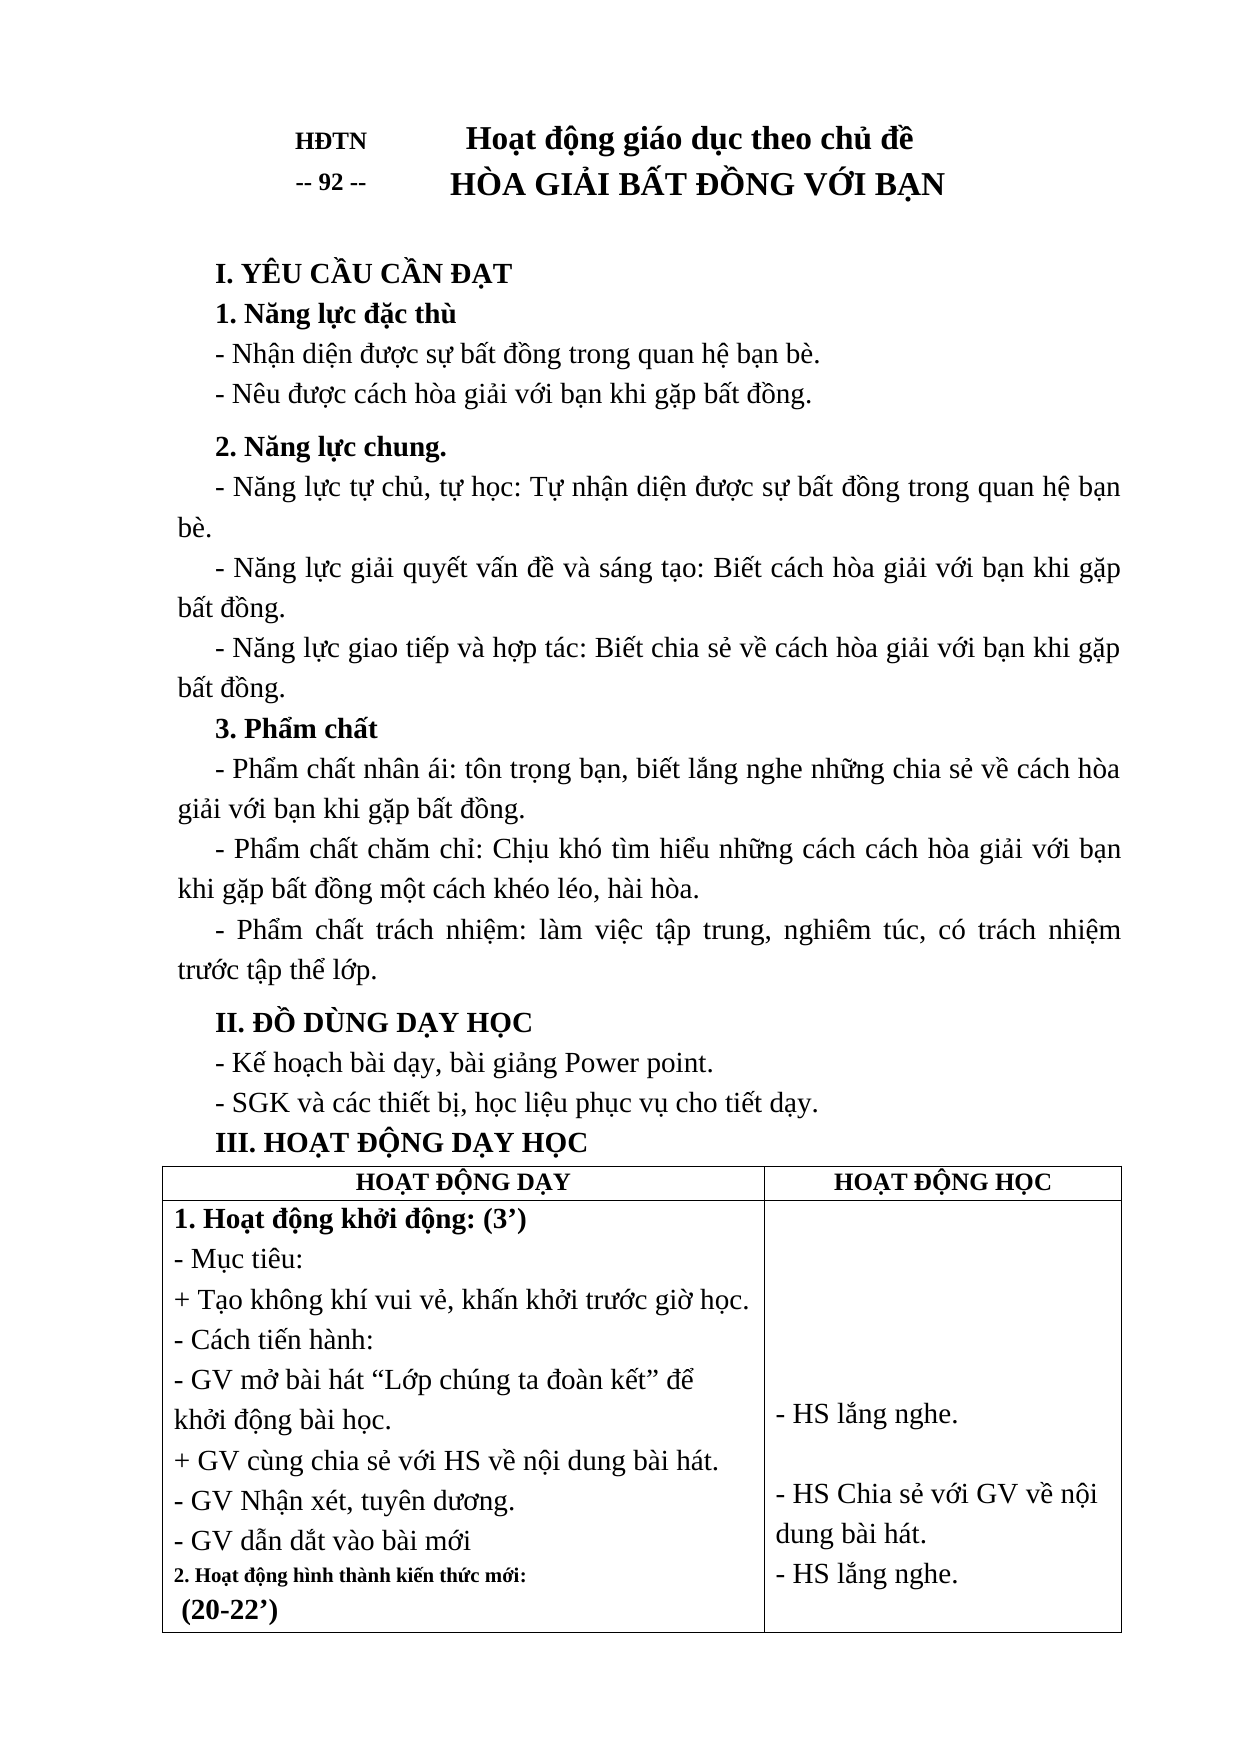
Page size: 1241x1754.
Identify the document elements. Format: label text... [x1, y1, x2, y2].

text - Phẩm chất trách nhiệm: làm việc tập trung, nghiêm túc, có trách nhiệm trước tập thể lớp. [177, 912, 1122, 986]
text - Kế hoạch bài dạy, bài giảng Power point. [177, 1045, 1122, 1078]
text HÒA GIẢI BẤT ĐỒNG VỚI BẠN [177, 164, 1122, 202]
text - Năng lực giải quyết vấn đề và sáng tạo: Biết cách hòa giải với bạn khi gặp bất đồng. [177, 550, 1122, 624]
table_header HOẠT ĐỘNG HỌC [765, 1167, 1121, 1200]
table_header HOẠT ĐỘNG DẠY [163, 1167, 764, 1200]
text 2. Năng lực chung. [177, 429, 1122, 463]
text Hoạt động giáo dục theo chủ đề [177, 118, 1122, 156]
text - Nêu được cách hòa giải với bạn khi gặp bất đồng. [177, 377, 1122, 410]
text - Phẩm chất chăm chỉ: Chịu khó tìm hiểu những cách cách hòa giải với bạn khi gặp bất đồng một cách khéo léo, hài hòa. [177, 831, 1122, 905]
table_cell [163, 1201, 764, 1632]
text I. YÊU CẦU CẦN ĐẠT [177, 256, 1122, 289]
text - Năng lực giao tiếp và hợp tác: Biết chia sẻ về cách hòa giải với bạn khi gặp bất đồng. [177, 630, 1122, 704]
text 1. Năng lực đặc thù [177, 296, 1122, 330]
text - Năng lực tự chủ, tự học: Tự nhận diện được sự bất đồng trong quan hệ bạn bè. [177, 469, 1122, 543]
text - Phẩm chất nhân ái: tôn trọng bạn, biết lắng nghe những chia sẻ về cách hòa giải với bạn khi gặp bất đồng. [177, 751, 1122, 825]
text III. HOẠT ĐỘNG DẠY HỌC [177, 1125, 1122, 1159]
text II. ĐỒ DÙNG DẠY HỌC [177, 1005, 1122, 1038]
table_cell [765, 1201, 1121, 1632]
text 3. Phẩm chất [177, 711, 1122, 744]
text - Nhận diện được sự bất đồng trong quan hệ bạn bè. [177, 336, 1122, 370]
text - SGK và các thiết bị, học liệu phục vụ cho tiết dạy. [177, 1085, 1122, 1119]
